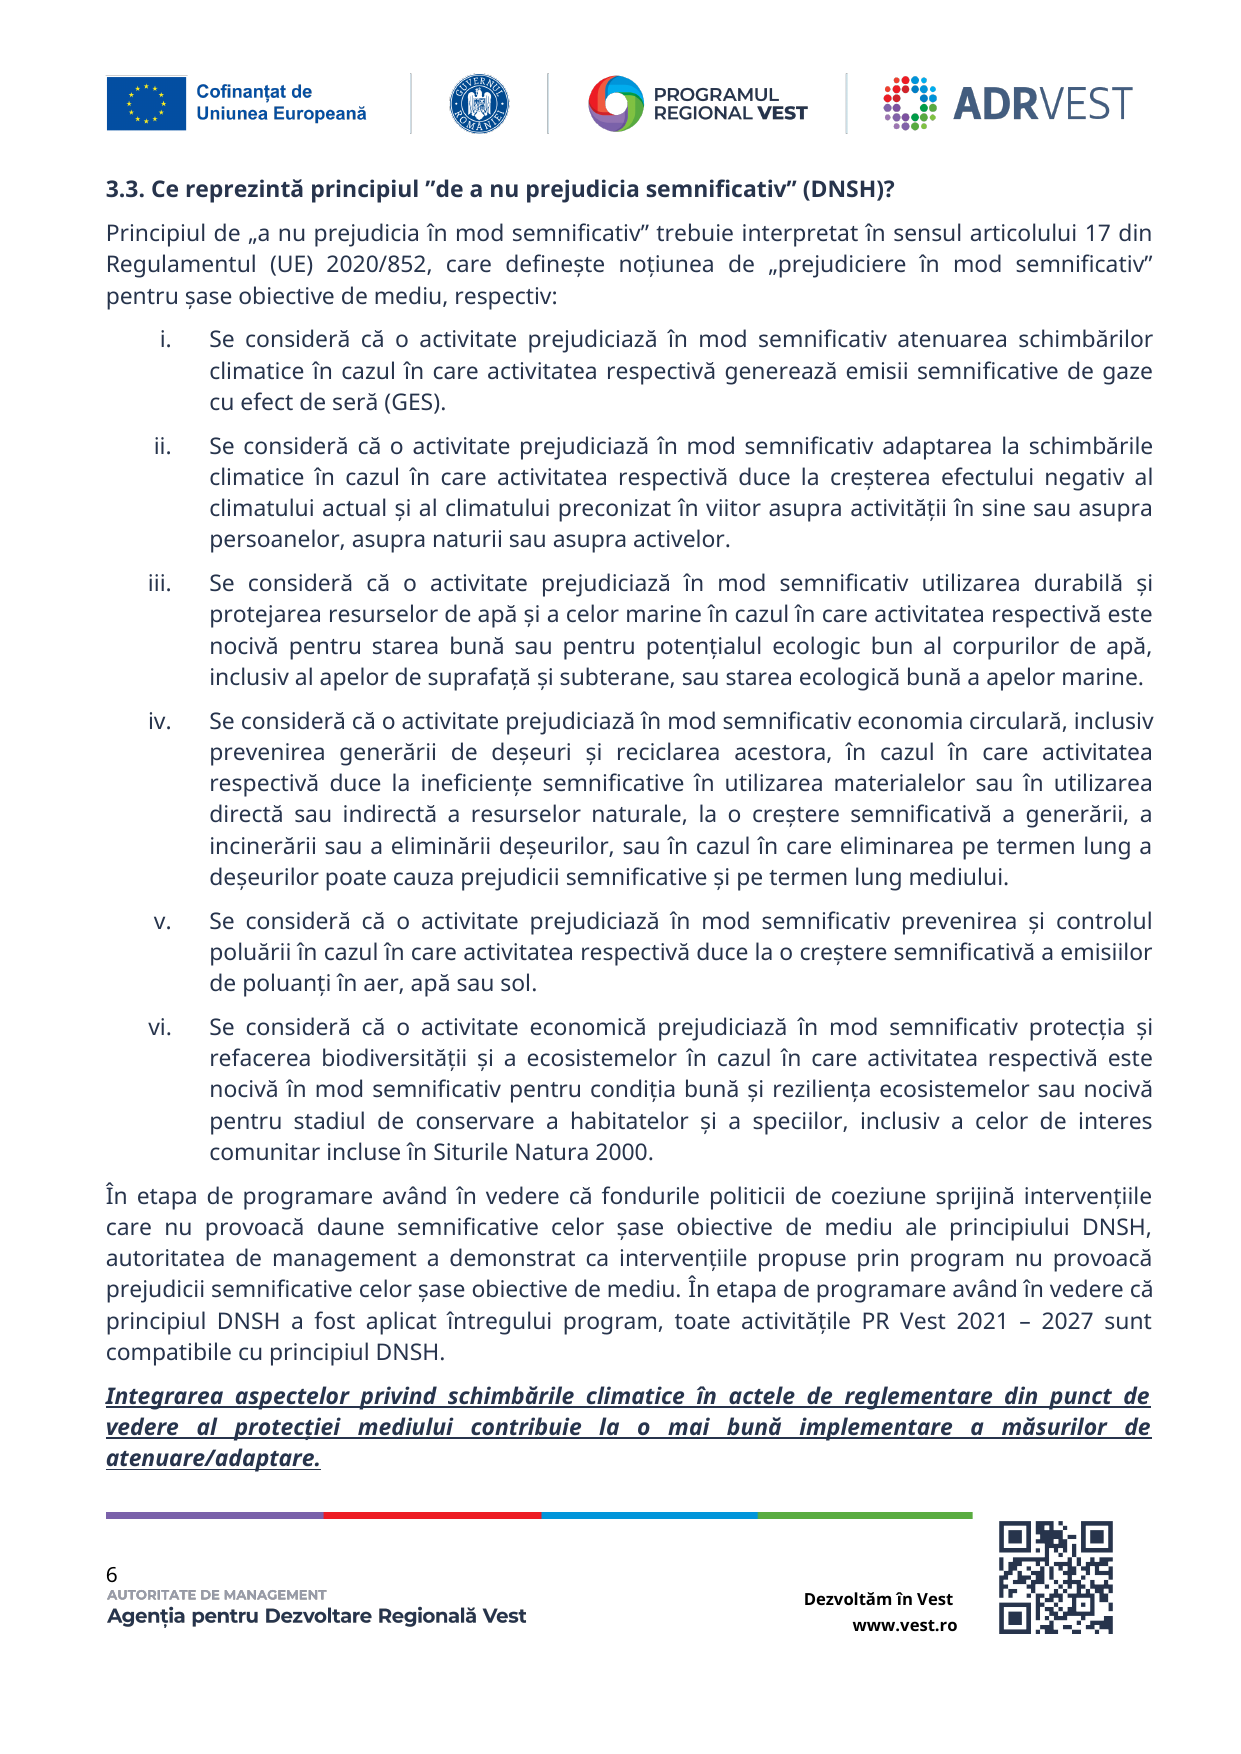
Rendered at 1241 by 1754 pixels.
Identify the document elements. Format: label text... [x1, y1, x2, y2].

text În etapa de programare având în vedere că fondurile politicii de coeziune sprijină intervențiile care nu provoacă daune semnificative celor șase obiective de mediu ale principiului DNSH, autoritatea de management a demonstrat ca intervențiile propuse prin program nu provoacă prejudicii semnificative celor șase obiective de mediu. În etapa de programare având în vedere că principiul DNSH a fost aplicat întregului program, toate activitățile PR Vest 2021 – 2027 sunt compatibile cu principiul DNSH. [106, 1179, 1154, 1367]
list Se consideră că o activitate prejudiciază în mod semnificativ prevenirea și controlul poluării în cazul în care activitatea respectivă duce la o creștere semnificativă a emisiilor de poluanți în aer, apă sau sol. [172, 904, 1154, 998]
list Se consideră că o activitate economică prejudiciază în mod semnificativ protecția și refacerea biodiversității și a ecosistemelor în cazul în care activitatea respectivă este nocivă în mod semnificativ pentru condiția bună și reziliența ecosistemelor sau nocivă pentru stadiul de conservare a habitatelor și a speciilor, inclusiv a celor de interes comunitar incluse în Siturile Natura 2000. [172, 1011, 1154, 1167]
picture [990, 1512, 1122, 1643]
text Principiul de „a nu prejudicia în mod semnificativ” trebuie interpretat în sensul articolului 17 din Regulamentul (UE) 2020/852, care definește noțiunea de „prejudiciere în mod semnificativ” pentru șase obiective de mediu, respectiv: [106, 217, 1154, 311]
text Integrarea aspectelor privind schimbările climatice în actele de reglementare din punct de vedere al protecției mediului contribuie la o mai bună implementare a măsurilor de atenuare/adaptare. [106, 1379, 1154, 1473]
text 3.3. Ce reprezintă principiul ”de a nu prejudicia semnificativ” (DNSH)? [106, 173, 1154, 204]
picture [105, 73, 1133, 134]
list Se consideră că o activitate prejudiciază în mod semnificativ atenuarea schimbărilor climatice în cazul în care activitatea respectivă generează emisii semnificative de gaze cu efect de seră (GES). [172, 323, 1154, 417]
list Se consideră că o activitate prejudiciază în mod semnificativ utilizarea durabilă și protejarea resurselor de apă și a celor marine în cazul în care activitatea respectivă este nocivă pentru starea bună sau pentru potențialul ecologic bun al corpurilor de apă, inclusiv al apelor de suprafață și subterane, sau starea ecologică bună a apelor marine. [172, 567, 1154, 692]
list Se consideră că o activitate prejudiciază în mod semnificativ adaptarea la schimbările climatice în cazul în care activitatea respectivă duce la creșterea efectului negativ al climatului actual și al climatului preconizat în viitor asupra activității în sine sau asupra persoanelor, asupra naturii sau asupra activelor. [172, 429, 1154, 554]
list Se consideră că o activitate prejudiciază în mod semnificativ economia circulară, inclusiv prevenirea generării de deșeuri și reciclarea acestora, în cazul în care activitatea respectivă duce la ineficiențe semnificative în utilizarea materialelor sau în utilizarea directă sau indirectă a resurselor naturale, la o creștere semnificativă a generării, a incinerării sau a eliminării deșeurilor, sau în cazul în care eliminarea pe termen lung a deșeurilor poate cauza prejudicii semnificative și pe termen lung mediului. [172, 704, 1154, 892]
